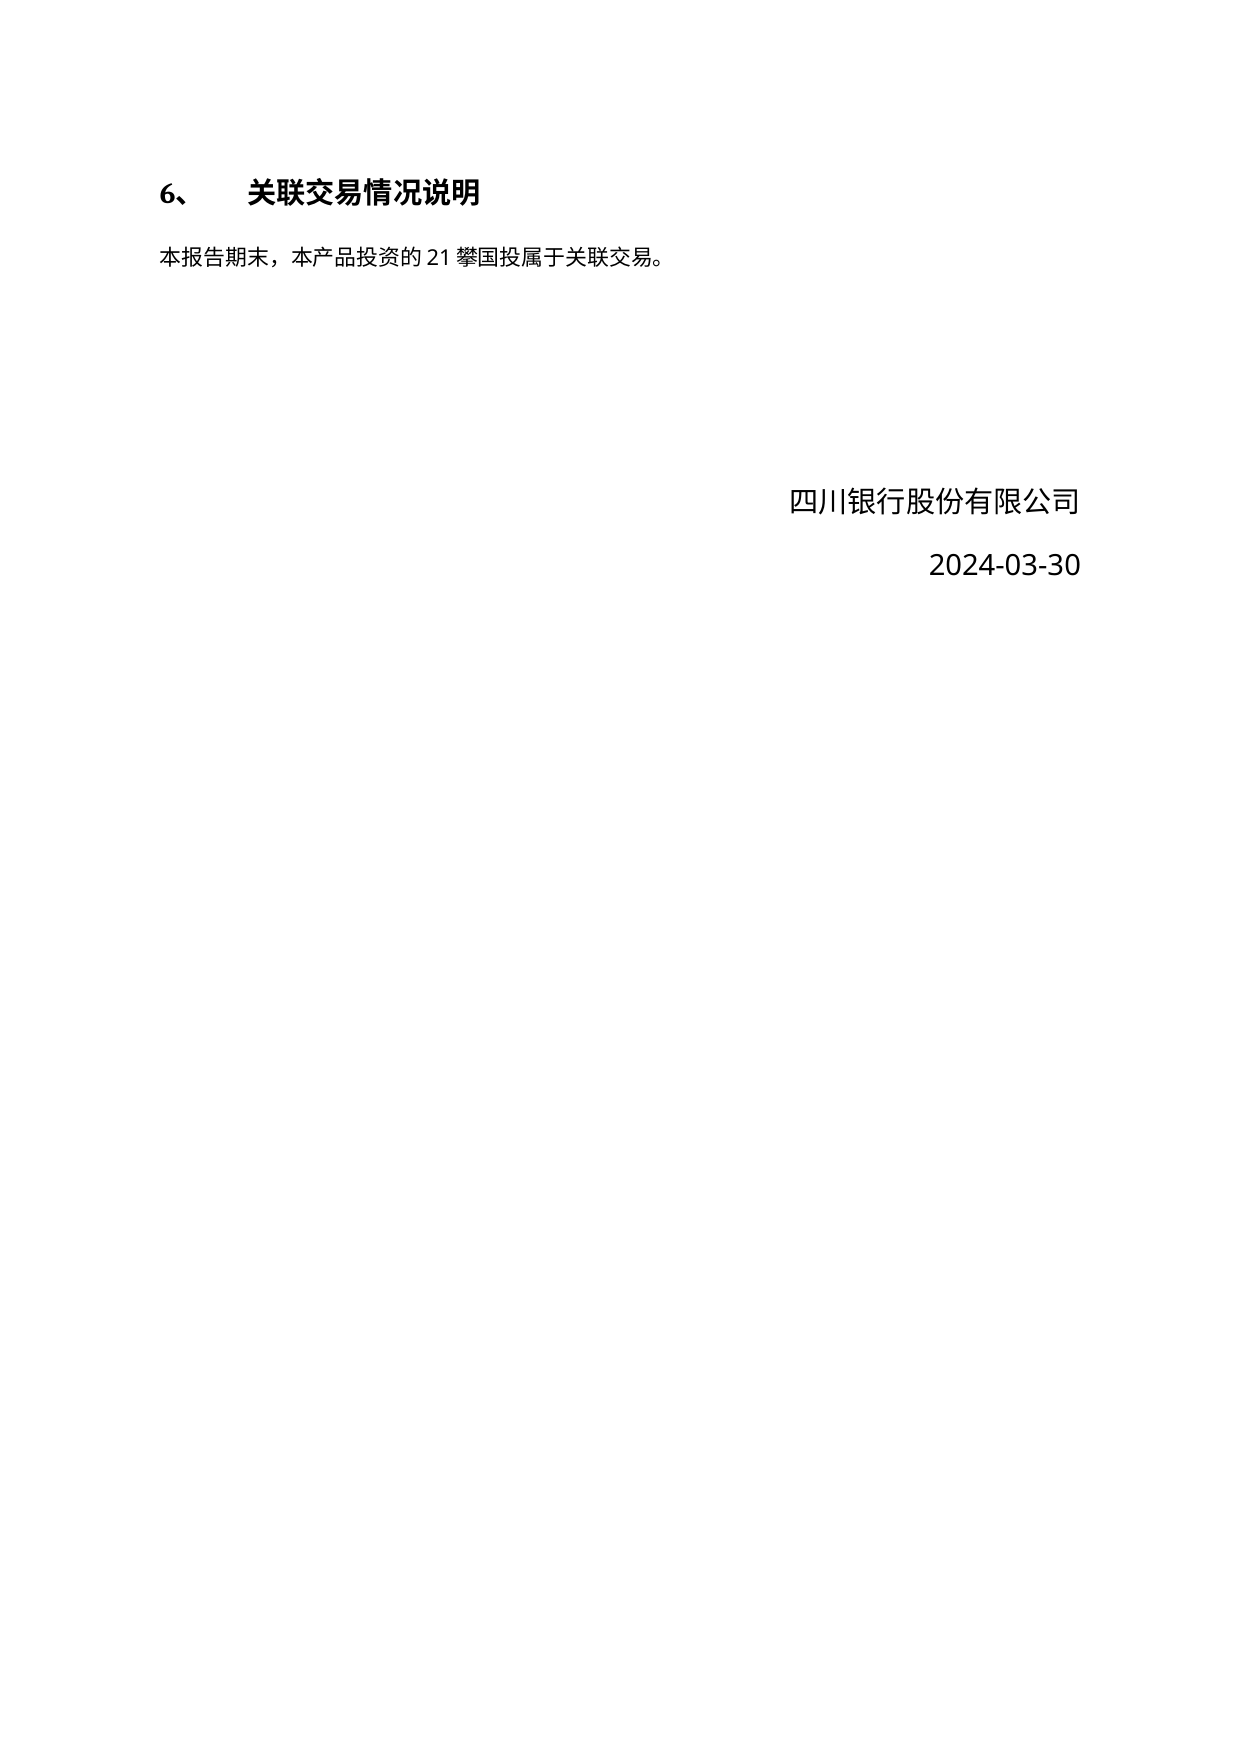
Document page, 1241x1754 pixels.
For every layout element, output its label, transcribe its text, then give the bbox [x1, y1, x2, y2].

text 2024-03-30 [159, 532, 1081, 597]
text 四川银行股份有限公司 [159, 467, 1081, 532]
title 关联交易情况说明 [159, 158, 1081, 223]
text 本报告期末，本产品投资的21攀国投属于关联交易。 [159, 239, 1081, 272]
